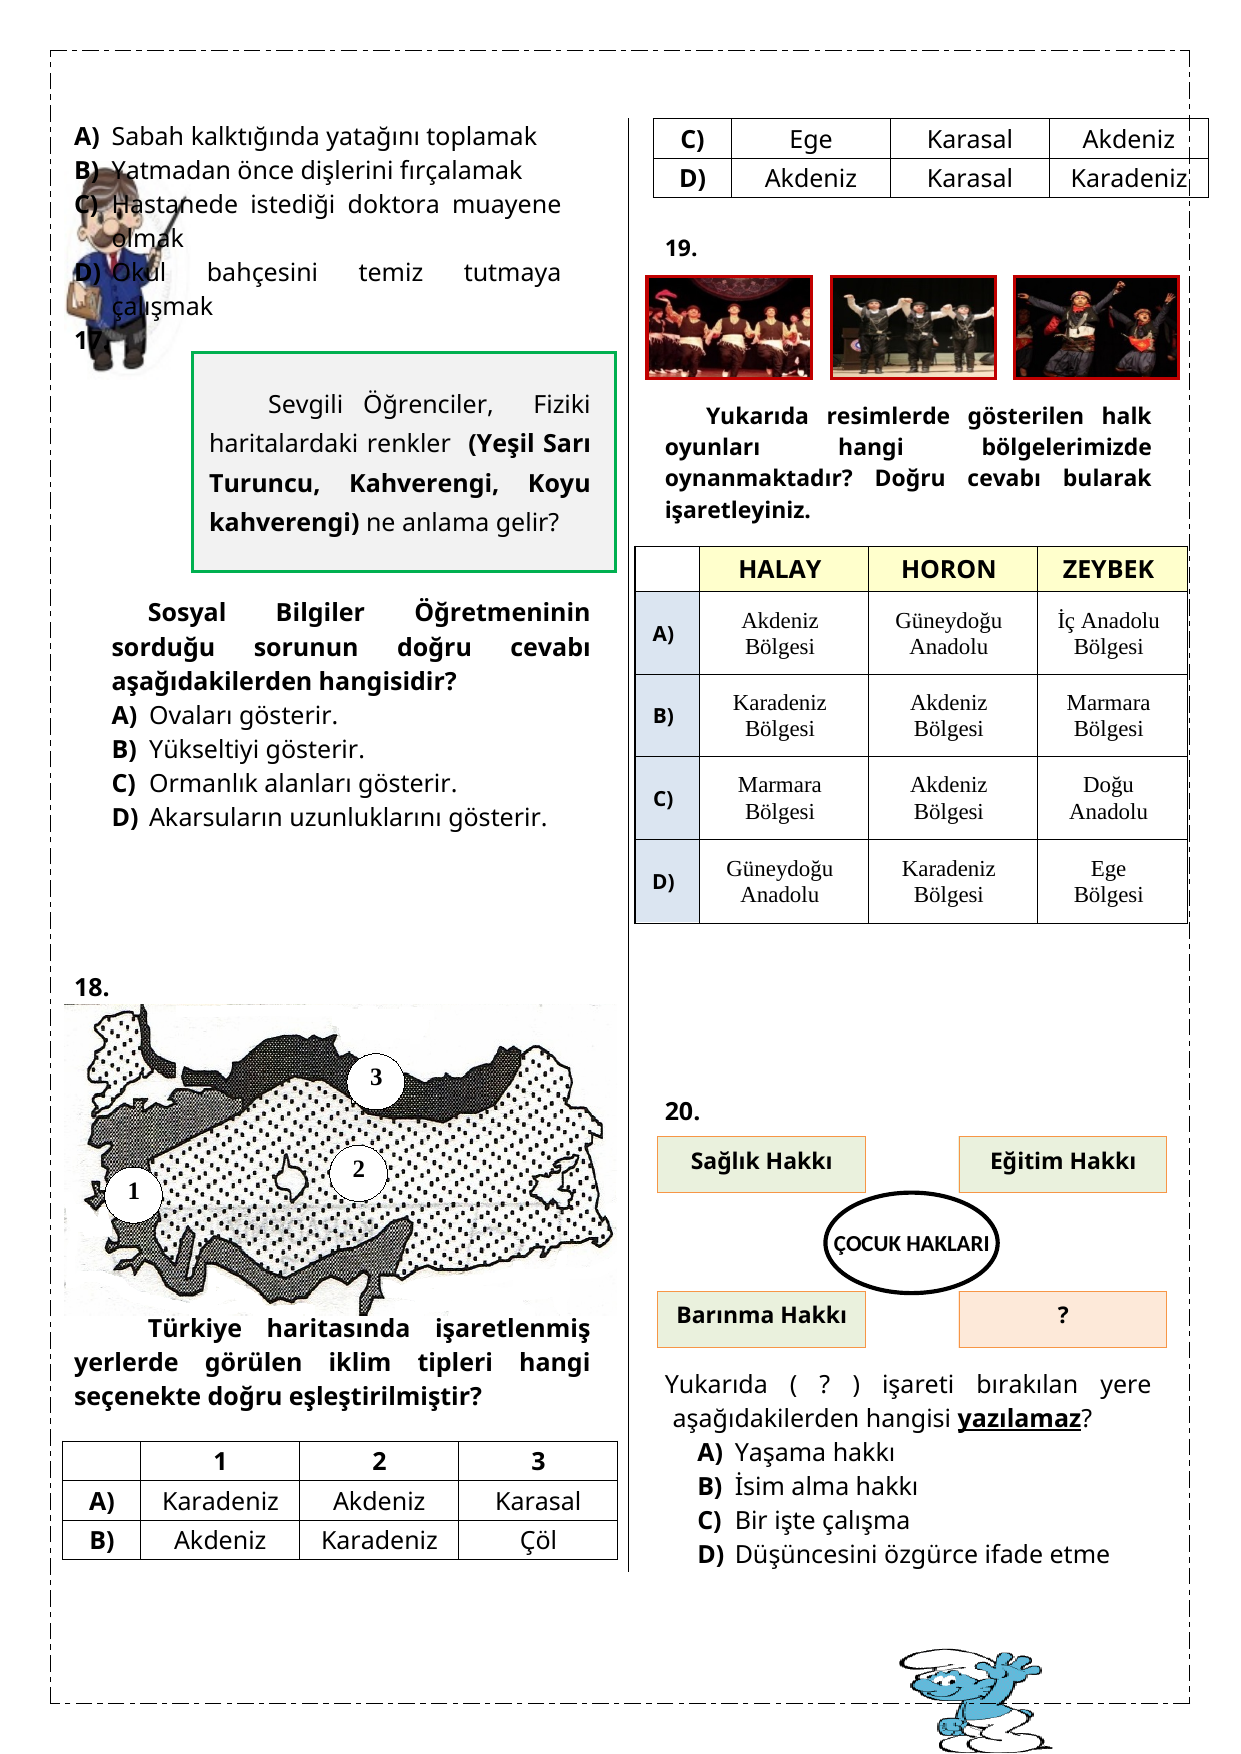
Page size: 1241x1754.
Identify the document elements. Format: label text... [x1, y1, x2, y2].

list Yükseltiyi gösterir. [111, 731, 591, 765]
table_cell Karasal [891, 119, 1049, 158]
text Yukarıda resimlerde gösterilen halk oyunları hangi bölgelerimizde oynanmaktadır? Doğru cevabı bularak işaretleyiniz. [664, 400, 1152, 525]
text Türkiye haritasında işaretlenmiş yerlerde görülen iklim tipleri hangi seçenekte doğru eşleştirilmiştir? [74, 1310, 591, 1413]
picture [64, 161, 191, 380]
table_header [636, 547, 699, 591]
list Yaşama hakkı [697, 1434, 1152, 1468]
table_cell Karadeniz Bölgesi [700, 675, 868, 756]
table_cell C) [654, 119, 731, 158]
picture [649, 278, 810, 377]
table_cell Marmara Bölgesi [700, 757, 868, 839]
list Düşüncesini özgürce ifade etme [697, 1537, 1152, 1571]
table_header [63, 1442, 140, 1480]
table_cell Karasal [459, 1481, 617, 1519]
table_cell Güneydoğu Anadolu [700, 840, 868, 922]
table_cell B) [63, 1521, 140, 1559]
table_cell Akdeniz Bölgesi [869, 675, 1037, 756]
table_cell Akdeniz [141, 1521, 299, 1559]
table_cell Akdeniz Bölgesi [700, 592, 868, 674]
table_cell C) [636, 757, 699, 839]
table_cell B) [636, 675, 699, 756]
table_cell Karadeniz [300, 1521, 458, 1559]
table_header ZEYBEK [1038, 547, 1187, 591]
table_cell A) [636, 592, 699, 674]
picture [833, 278, 994, 377]
table_cell Karadeniz [1050, 159, 1208, 197]
picture [1016, 278, 1177, 377]
table_cell Karadeniz Bölgesi [869, 840, 1037, 922]
table_cell Güneydoğu Anadolu [869, 592, 1037, 674]
list Sabah kalktığında yatağını toplamak [74, 118, 561, 152]
text Yukarıda ( ? ) işareti bırakılan yere aşağıdakilerden hangisi yazılamaz? [664, 1366, 1152, 1434]
table_cell Ege [732, 119, 890, 158]
picture [64, 1004, 618, 1316]
list Ormanlık alanları gösterir. [111, 765, 591, 799]
table_cell Karadeniz [141, 1481, 299, 1519]
list Akarsuların uzunluklarını gösterir. [111, 799, 591, 833]
list Bir işte çalışma [697, 1502, 1152, 1537]
table_cell D) [654, 159, 731, 197]
table_cell Doğu Anadolu [1038, 757, 1187, 839]
table_cell A) [63, 1481, 140, 1519]
table_cell Çöl [459, 1521, 617, 1559]
list Okul bahçesini temiz tutmaya çalışmak [74, 254, 561, 323]
list Hastanede istediği doktora muayene olmak [74, 186, 561, 254]
table_header HALAY [700, 547, 868, 591]
table_cell D) [636, 840, 699, 922]
table_header 2 [300, 1442, 458, 1480]
table_header 1 [141, 1442, 299, 1480]
table_cell Karasal [891, 159, 1049, 197]
table_cell İç Anadolu Bölgesi [1038, 592, 1187, 674]
table_cell Akdeniz [1050, 119, 1208, 158]
table_header HORON [869, 547, 1037, 591]
list Ovaları gösterir. [111, 697, 591, 731]
table_cell Ege Bölgesi [1038, 840, 1187, 922]
table_cell Akdeniz [300, 1481, 458, 1519]
text Sosyal Bilgiler Öğretmeninin sorduğu sorunun doğru cevabı aşağıdakilerden hangisidir? [111, 595, 591, 697]
list İsim alma hakkı [697, 1468, 1152, 1502]
table_cell Akdeniz [732, 159, 890, 197]
table_cell Akdeniz Bölgesi [869, 757, 1037, 839]
table_header 3 [459, 1442, 617, 1480]
table_cell Marmara Bölgesi [1038, 675, 1187, 756]
picture [893, 1644, 1060, 1754]
list Yatmadan önce dişlerini fırçalamak [74, 152, 561, 186]
